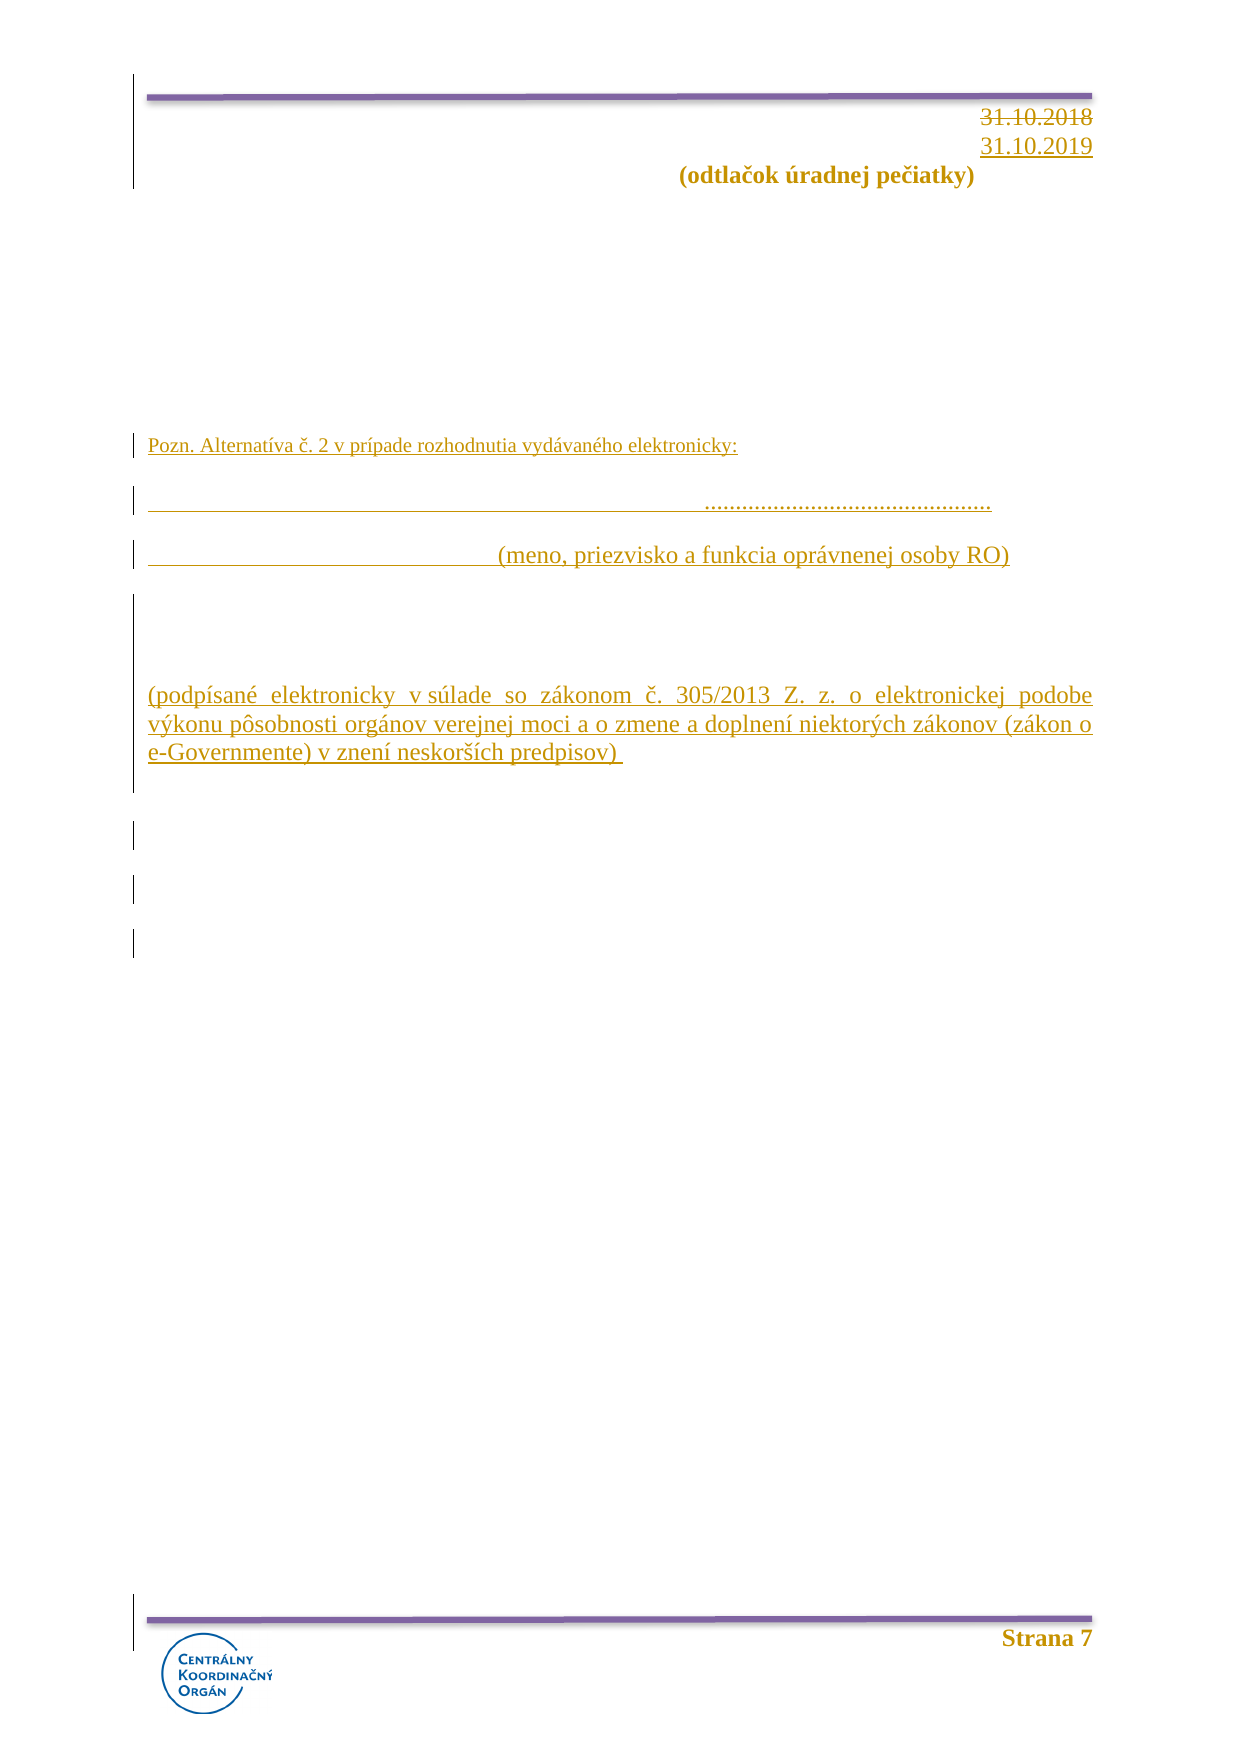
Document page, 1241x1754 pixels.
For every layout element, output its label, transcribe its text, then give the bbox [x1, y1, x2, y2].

picture [159, 1631, 272, 1713]
text (odtlačok úradnej pečiatky) [148, 160, 1093, 189]
